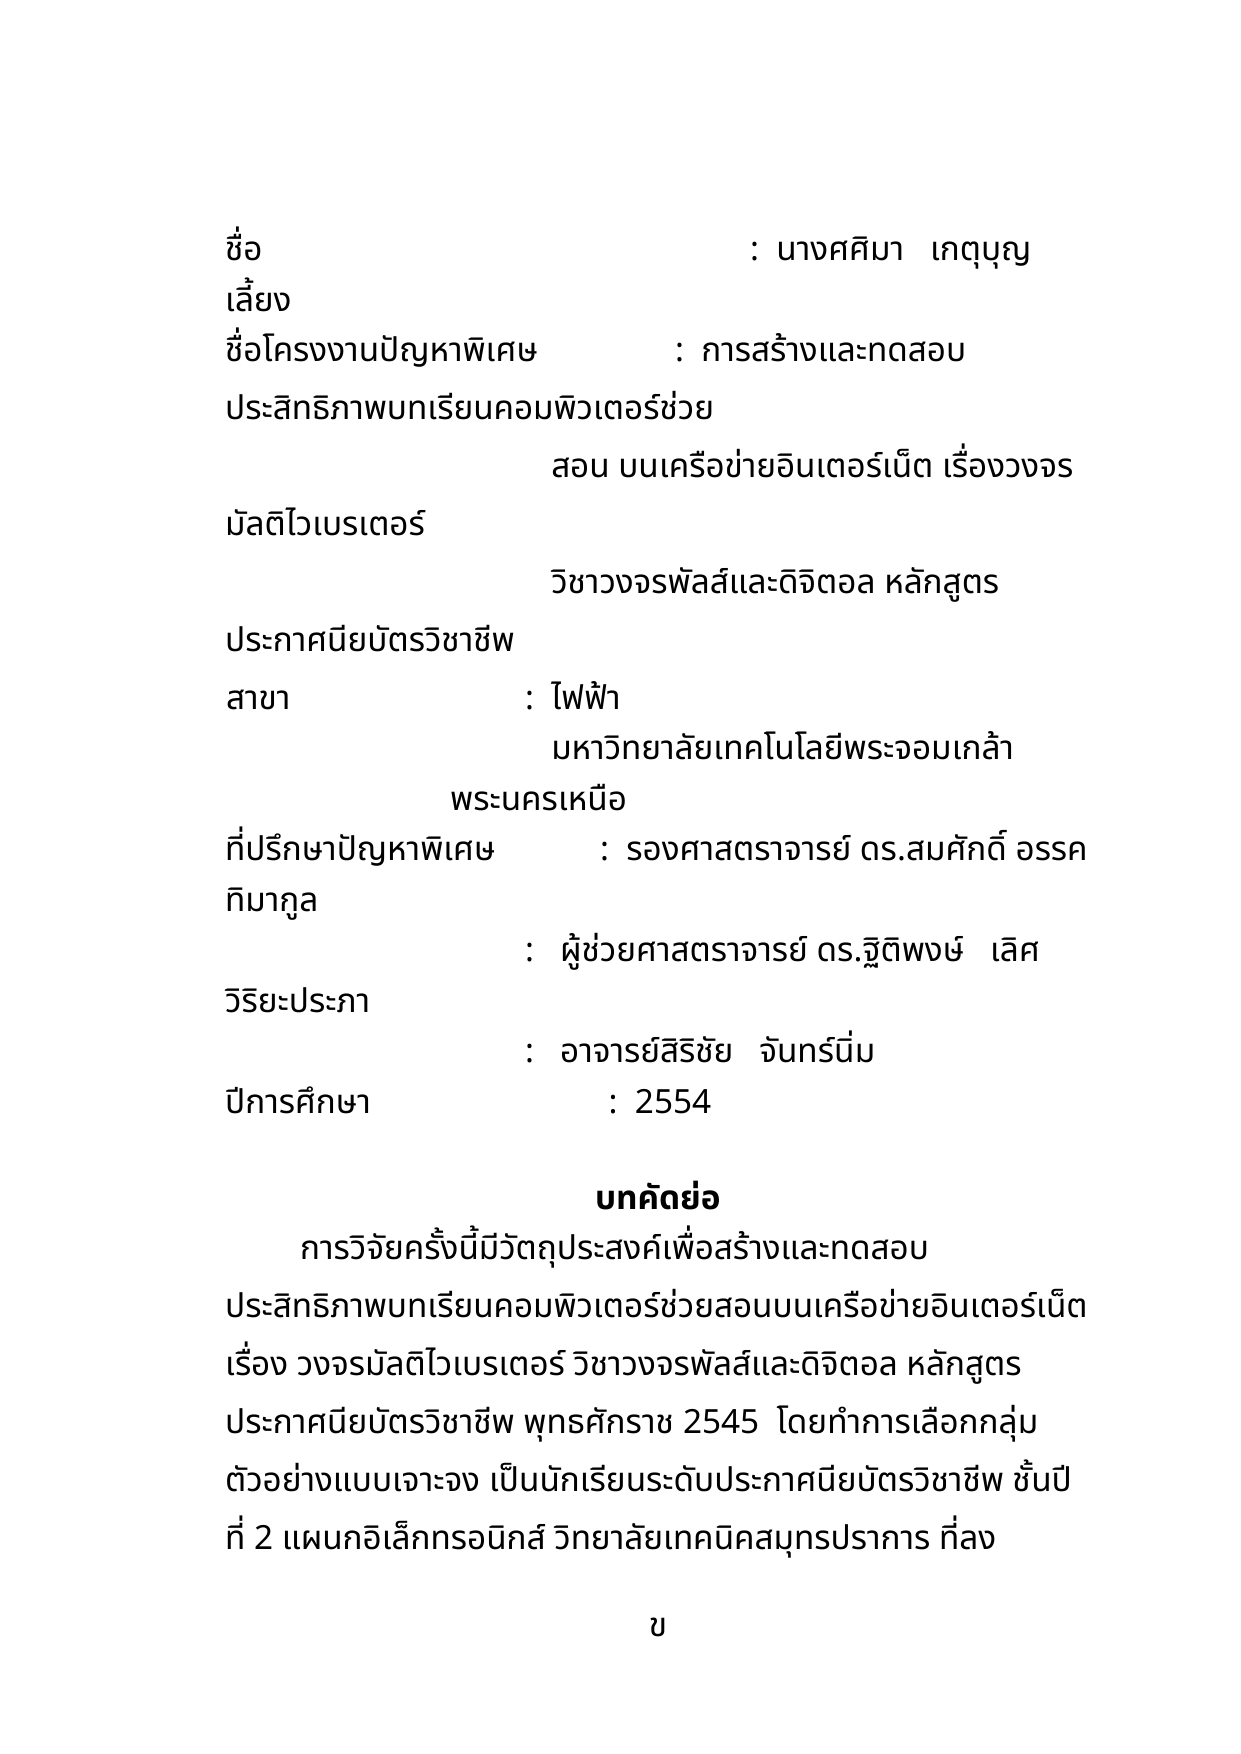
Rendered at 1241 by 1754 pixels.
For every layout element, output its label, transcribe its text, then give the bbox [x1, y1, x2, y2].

text : ผู้ช่วยศาสตราจารย์ ดร.ฐิติพงษ์ เลิศวิริยะประภา [225, 926, 1090, 1027]
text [225, 1224, 1090, 1565]
text สาขา : ไฟฟ้า [225, 674, 1096, 724]
text ชื่อโครงงานปัญหาพิเศษ : การสร้างและทดสอบประสิทธิภาพบทเรียนคอมพิวเตอร์ช่วย [225, 326, 1090, 434]
text บทคัดย่อ [225, 1174, 1090, 1224]
text ชื่อ : นางศศิมา เกตุบุญเลี้ยง [225, 225, 1090, 326]
text ปีการศึกษา : 2554 [225, 1078, 1090, 1128]
text : อาจารย์สิริชัย จันทร์นิ่ม [225, 1027, 1090, 1078]
text มหาวิทยาลัยเทคโนโลยีพระจอมเกล้าพระนครเหนือ [450, 724, 1096, 825]
text วิชาวงจรพัลส์และดิจิตอล หลักสูตรประกาศนียบัตรวิชาชีพ [225, 558, 1090, 666]
text สอน บนเครือข่ายอินเตอร์เน็ต เรื่องวงจรมัลติไวเบรเตอร์ [225, 442, 1090, 550]
text ที่ปรึกษาปัญหาพิเศษ : รองศาสตราจารย์ ดร.สมศักดิ์ อรรคทิมากูล [225, 825, 1090, 926]
